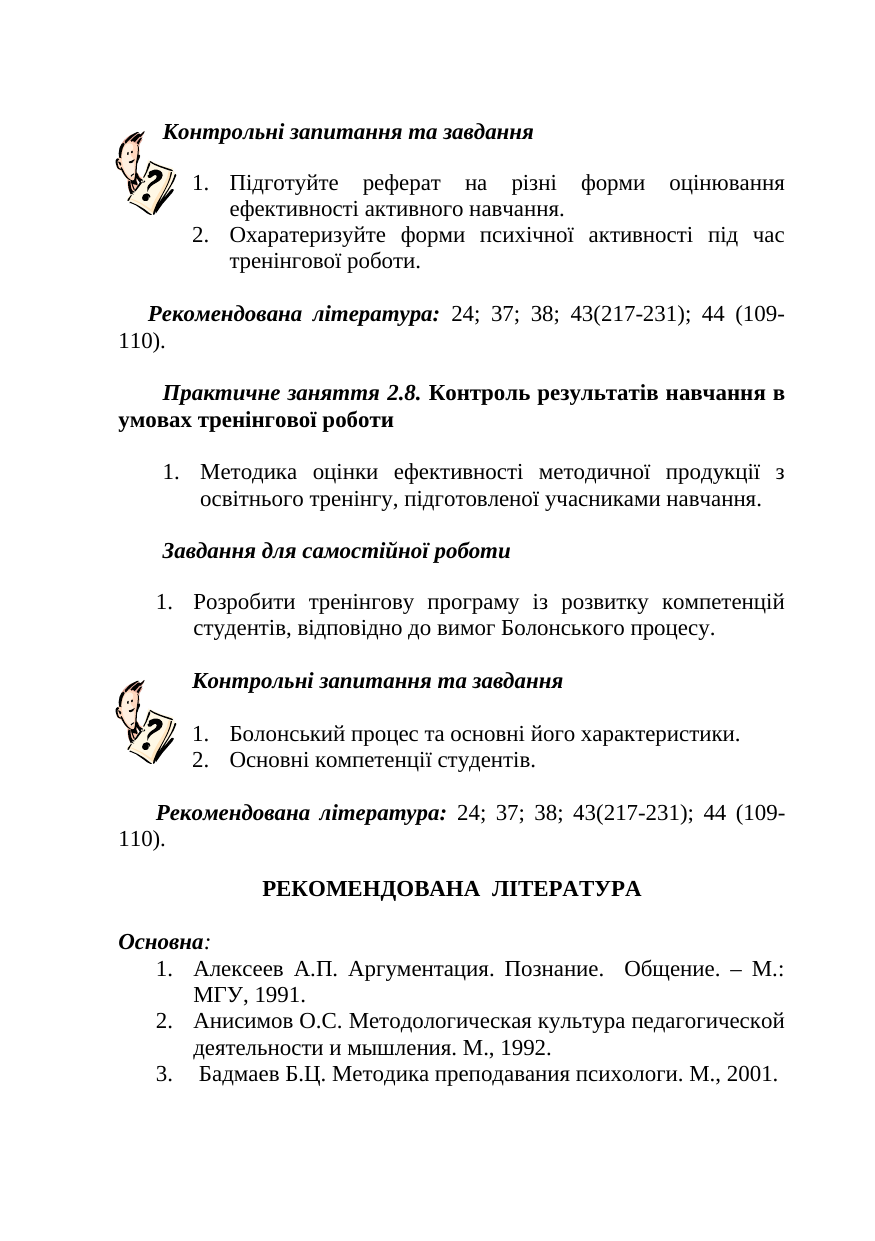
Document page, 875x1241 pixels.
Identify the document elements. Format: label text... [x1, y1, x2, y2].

text Практичне заняття 2.8. Контроль результатів навчання в умовах тренінгової роботи [118, 379, 785, 432]
list Підготуйте реферат на різні форми оцінювання ефективності активного навчання. [192, 168, 785, 221]
text РЕКОМЕНДОВАНА ЛІТЕРАТУРА [118, 876, 785, 902]
text Завдання для самостійної роботи [118, 537, 785, 564]
text Рекомендована література: 24; 37; 38; 43(217-231); 44 (109-110). [118, 300, 785, 353]
text Контрольні запитання та завдання [118, 118, 785, 144]
list Охаратеризуйте форми психічної активності під час тренінгової роботи. [192, 221, 785, 274]
list Болонський процес та основні його характеристики. [192, 720, 785, 746]
list Основні компетенції студентів. [192, 746, 785, 772]
text Контрольні запитання та завдання [118, 667, 785, 693]
text Основна: [118, 928, 785, 954]
list Розробити тренінгову програму із розвитку компетенцій студентів, відповідно до вимог Болонського процесу. [156, 588, 785, 641]
subtitle Анисимов О.С. Методологическая культура педагогической деятельности и мышления. М., 1992. [156, 1007, 785, 1060]
list Методика оцінки ефективності методичної продукції з освітнього тренінгу, підготовленої учасниками навчання. [162, 458, 785, 511]
subtitle Алексеев А.П. Аргументация. Познание. Общение. – М.: МГУ, 1991. [156, 954, 785, 1007]
list Бадмаев Б.Ц. Методика преподавания психологи. М., 2001. [156, 1060, 785, 1086]
text Рекомендована література: 24; 37; 38; 43(217-231); 44 (109-110). [118, 799, 785, 851]
